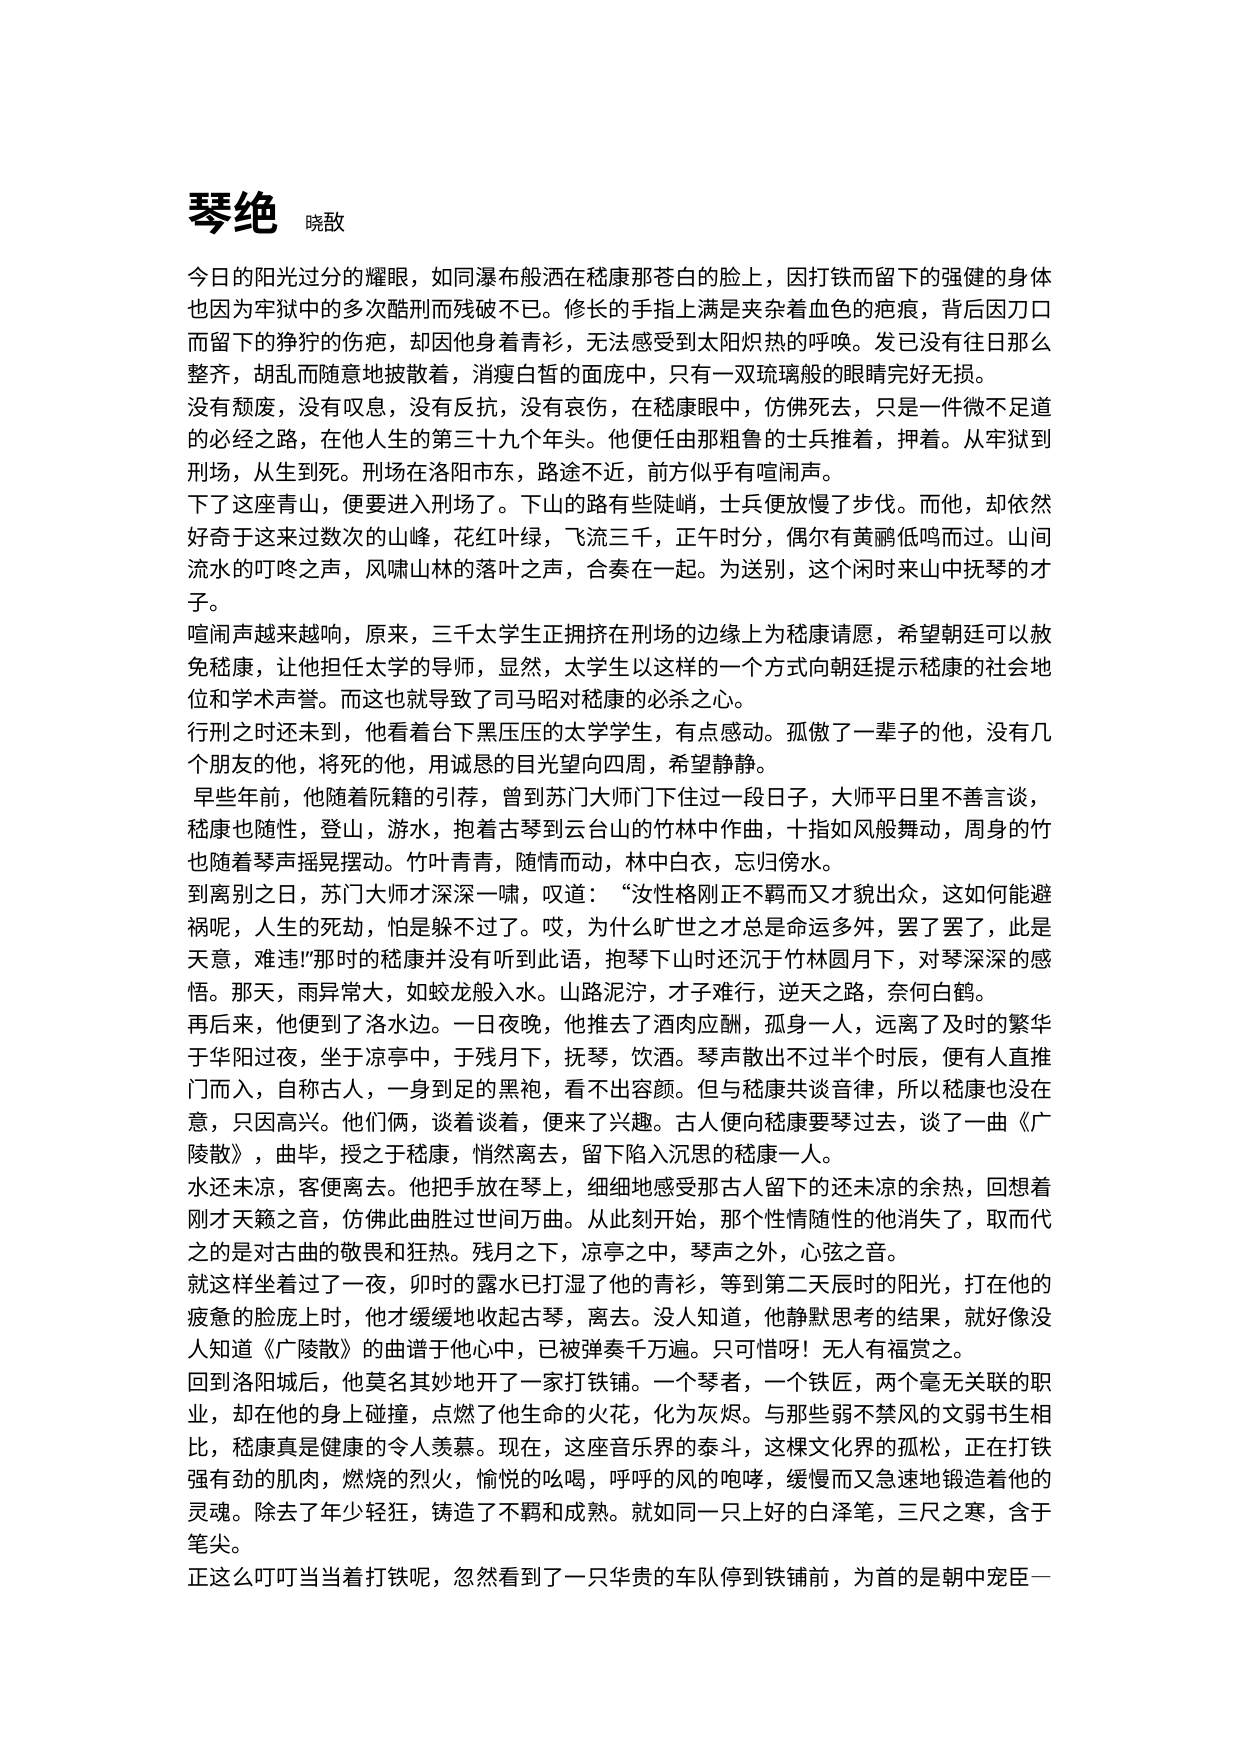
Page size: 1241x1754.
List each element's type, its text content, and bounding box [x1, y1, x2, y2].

text 早些年前，他随着阮籍的引荐，曾到苏门大师门下住过一段日子，大师平日里不善言谈，嵇康也随性，登山，游水，抱着古琴到云台山的竹林中作曲，十指如风般舞动，周身的竹也随着琴声摇晃摆动。竹叶青青，随情而动，林中白衣，忘归傍水。 [187, 779, 1053, 877]
text 水还未凉，客便离去。他把手放在琴上，细细地感受那古人留下的还未凉的余热，回想着刚才天籁之音，仿佛此曲胜过世间万曲。从此刻开始，那个性情随性的他消失了，取而代之的是对古曲的敬畏和狂热。残月之下，凉亭之中，琴声之外，心弦之音。 [187, 1169, 1053, 1267]
text 今日的阳光过分的耀眼，如同瀑布般洒在嵇康那苍白的脸上，因打铁而留下的强健的身体，也因为牢狱中的多次酷刑而残破不已。修长的手指上满是夹杂着血色的疤痕，背后因刀口而留下的狰狞的伤疤，却因他身着青衫，无法感受到太阳炽热的呼唤。发已没有往日那么整齐，胡乱而随意地披散着，消瘦白皙的面庞中，只有一双琉璃般的眼睛完好无损。 [187, 259, 1053, 389]
text 行刑之时还未到，他看着台下黑压压的太学学生，有点感动。孤傲了一辈子的他，没有几个朋友的他，将死的他，用诚恳的目光望向四周，希望静静。 [187, 714, 1053, 779]
text 下了这座青山，便要进入刑场了。下山的路有些陡峭，士兵便放慢了步伐。而他，却依然好奇于这来过数次的山峰，花红叶绿，飞流三千，正午时分，偶尔有黄鹂低鸣而过。山间流水的叮咚之声，风啸山林的落叶之声，合奏在一起。为送别，这个闲时来山中抚琴的才子。 [187, 487, 1053, 617]
text 喧闹声越来越响，原来，三千太学生正拥挤在刑场的边缘上为嵇康请愿，希望朝廷可以赦免嵇康，让他担任太学的导师，显然，太学生以这样的一个方式向朝廷提示嵇康的社会地位和学术声誉。而这也就导致了司马昭对嵇康的必杀之心。 [187, 617, 1053, 714]
text 到离别之日，苏门大师才深深一啸，叹道：“汝性格刚正不羁而又才貌出众，这如何能避祸呢，人生的死劫，怕是躲不过了。哎，为什么旷世之才总是命运多舛，罢了罢了，此是天意，难违!”那时的嵇康并没有听到此语，抱琴下山时还沉于竹林圆月下，对琴深深的感悟。那天，雨异常大，如蛟龙般入水。山路泥泞，才子难行，逆天之路，奈何白鹤。 [187, 877, 1053, 1007]
text 再后来，他便到了洛水边。一日夜晚，他推去了酒肉应酬，孤身一人，远离了及时的繁华，于华阳过夜，坐于凉亭中，于残月下，抚琴，饮酒。琴声散出不过半个时辰，便有人直推门而入，自称古人，一身到足的黑袍，看不出容颜。但与嵇康共谈音律，所以嵇康也没在意，只因高兴。他们俩，谈着谈着，便来了兴趣。古人便向嵇康要琴过去，谈了一曲《广陵散》，曲毕，授之于嵇康，悄然离去，留下陷入沉思的嵇康一人。 [187, 1007, 1053, 1169]
text 回到洛阳城后，他莫名其妙地开了一家打铁铺。一个琴者，一个铁匠，两个毫无关联的职业，却在他的身上碰撞，点燃了他生命的火花，化为灰烬。与那些弱不禁风的文弱书生相比，嵇康真是健康的令人羡慕。现在，这座音乐界的泰斗，这棵文化界的孤松，正在打铁。强有劲的肌肉，燃烧的烈火，愉悦的吆喝，呼呼的风的咆哮，缓慢而又急速地锻造着他的灵魂。除去了年少轻狂，铸造了不羁和成熟。就如同一只上好的白泽笔，三尺之寒，含于笔尖。 [187, 1364, 1053, 1559]
text 琴绝 晓敔 [187, 162, 1053, 259]
text 没有颓废，没有叹息，没有反抗，没有哀伤，在嵇康眼中，仿佛死去，只是一件微不足道的必经之路，在他人生的第三十九个年头。他便任由那粗鲁的士兵推着，押着。从牢狱到刑场，从生到死。刑场在洛阳市东，路途不近，前方似乎有喧闹声。 [187, 389, 1053, 487]
text 就这样坐着过了一夜，卯时的露水已打湿了他的青衫，等到第二天辰时的阳光，打在他的疲惫的脸庞上时，他才缓缓地收起古琴，离去。没人知道，他静默思考的结果，就好像没人知道《广陵散》的曲谱于他心中，已被弹奏千万遍。只可惜呀！无人有福赏之。 [187, 1267, 1053, 1364]
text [187, 1559, 1053, 1592]
